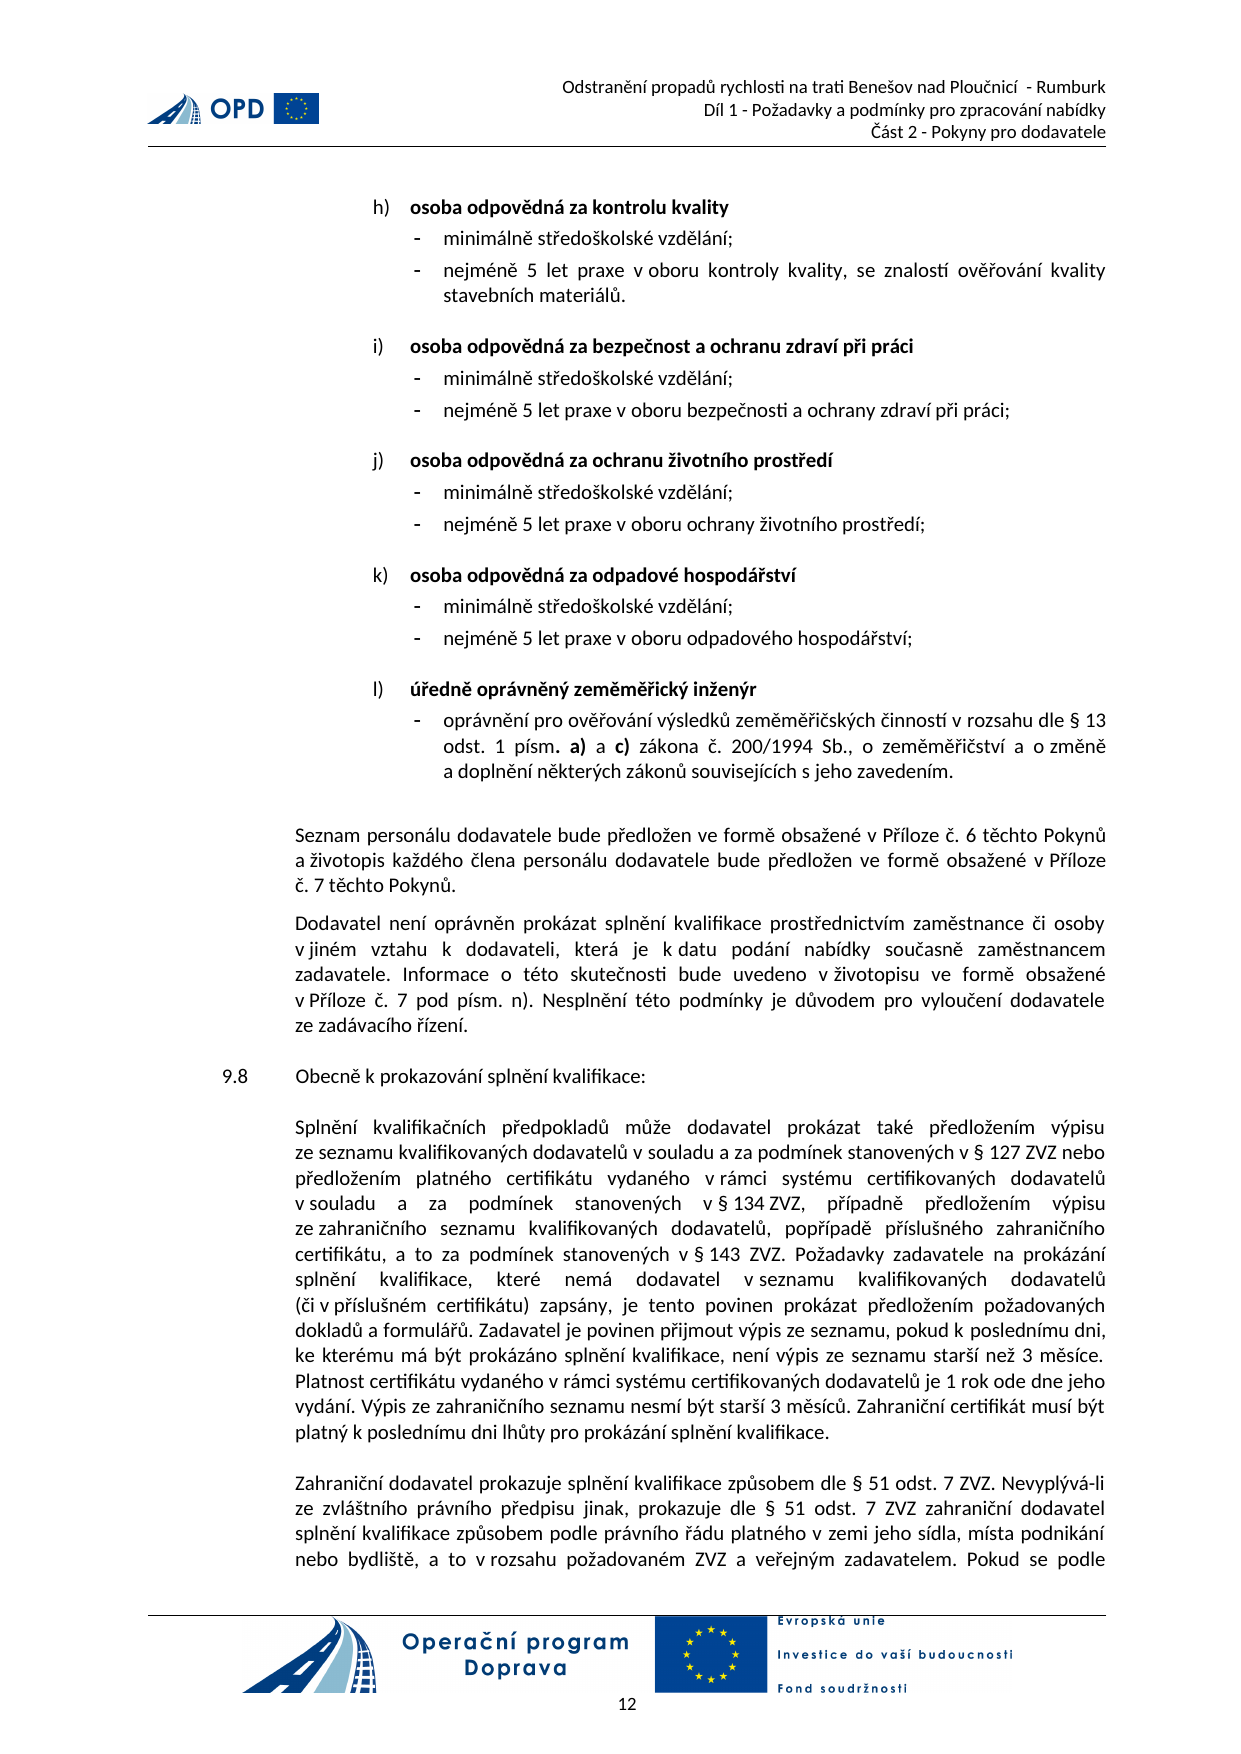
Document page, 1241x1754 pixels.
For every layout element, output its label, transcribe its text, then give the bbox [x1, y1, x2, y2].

text Seznam personálu dodavatele bude předložen ve formě obsažené v Příloze č. 6 těchto Pokynů a životopis každého člena personálu dodavatele bude předložen ve formě obsažené v Příloze č. 7 těchto Pokynů. [295, 822, 1106, 898]
list nejméně 5 let praxe v oboru odpadového hospodářství; [413, 625, 1106, 651]
list úředně oprávněný zeměměřický inženýr [373, 676, 1106, 701]
list nejméně 5 let praxe v oboru kontroly kvality, se znalostí ověřování kvality stavebních materiálů. [413, 257, 1106, 308]
list minimálně středoškolské vzdělání; [413, 479, 1106, 505]
list minimálně středoškolské vzdělání; [413, 593, 1106, 619]
list oprávnění pro ověřování výsledků zeměměřičských činností v rozsahu dle § 13 odst. 1 písm. a) a c) zákona č. 200/1994 Sb., o zeměměřičství a o změně a doplnění některých zákonů souvisejících s jeho zavedením. [413, 708, 1106, 784]
list minimálně středoškolské vzdělání; [413, 365, 1106, 391]
picture [242, 1616, 1012, 1693]
text Dodavatel není oprávněn prokázat splnění kvalifikace prostřednictvím zaměstnance či osoby v jiném vztahu k dodavateli, která je k datu podání nabídky současně zaměstnancem zadavatele. Informace o této skutečnosti bude uvedeno v životopisu ve formě obsažené v Příloze č. 7 pod písm. n). Nesplnění této podmínky je důvodem pro vyloučení dodavatele ze zadávacího řízení. [295, 911, 1106, 1038]
list Obecně k prokazování splnění kvalifikace: [222, 1063, 1106, 1088]
list osoba odpovědná za bezpečnost a ochranu zdraví při práci [373, 333, 1106, 359]
list nejméně 5 let praxe v oboru bezpečnosti a ochrany zdraví při práci; [413, 397, 1106, 422]
list minimálně středoškolské vzdělání; [413, 226, 1106, 251]
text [295, 1470, 1106, 1571]
list osoba odpovědná za odpadové hospodářství [373, 562, 1106, 587]
picture [147, 93, 319, 124]
list nejméně 5 let praxe v oboru ochrany životního prostředí; [413, 511, 1106, 536]
list osoba odpovědná za kontrolu kvality [373, 194, 1106, 219]
text Splnění kvalifikačních předpokladů může dodavatel prokázat také předložením výpisu ze seznamu kvalifikovaných dodavatelů v souladu a za podmínek stanovených v § 127 ZVZ nebo předložením platného certifikátu vydaného v rámci systému certifikovaných dodavatelů v souladu a za podmínek stanovených v § 134 ZVZ, případně předložením výpisu ze zahraničního seznamu kvalifikovaných dodavatelů, popřípadě příslušného zahraničního certifikátu, a to za podmínek stanovených v § 143 ZVZ. Požadavky zadavatele na prokázání splnění kvalifikace, které nemá dodavatel v seznamu kvalifikovaných dodavatelů (či v příslušném certifikátu) zapsány, je tento povinen prokázat předložením požadovaných dokladů a formulářů. Zadavatel je povinen přijmout výpis ze seznamu, pokud k poslednímu dni, ke kterému má být prokázáno splnění kvalifikace, není výpis ze seznamu starší než 3 měsíce. Platnost certifikátu vydaného v rámci systému certifikovaných dodavatelů je 1 rok ode dne jeho vydání. Výpis ze zahraničního seznamu nesmí být starší 3 měsíců. Zahraniční certifikát musí být platný k poslednímu dni lhůty pro prokázání splnění kvalifikace. [295, 1114, 1106, 1444]
list osoba odpovědná za ochranu životního prostředí [373, 448, 1106, 473]
